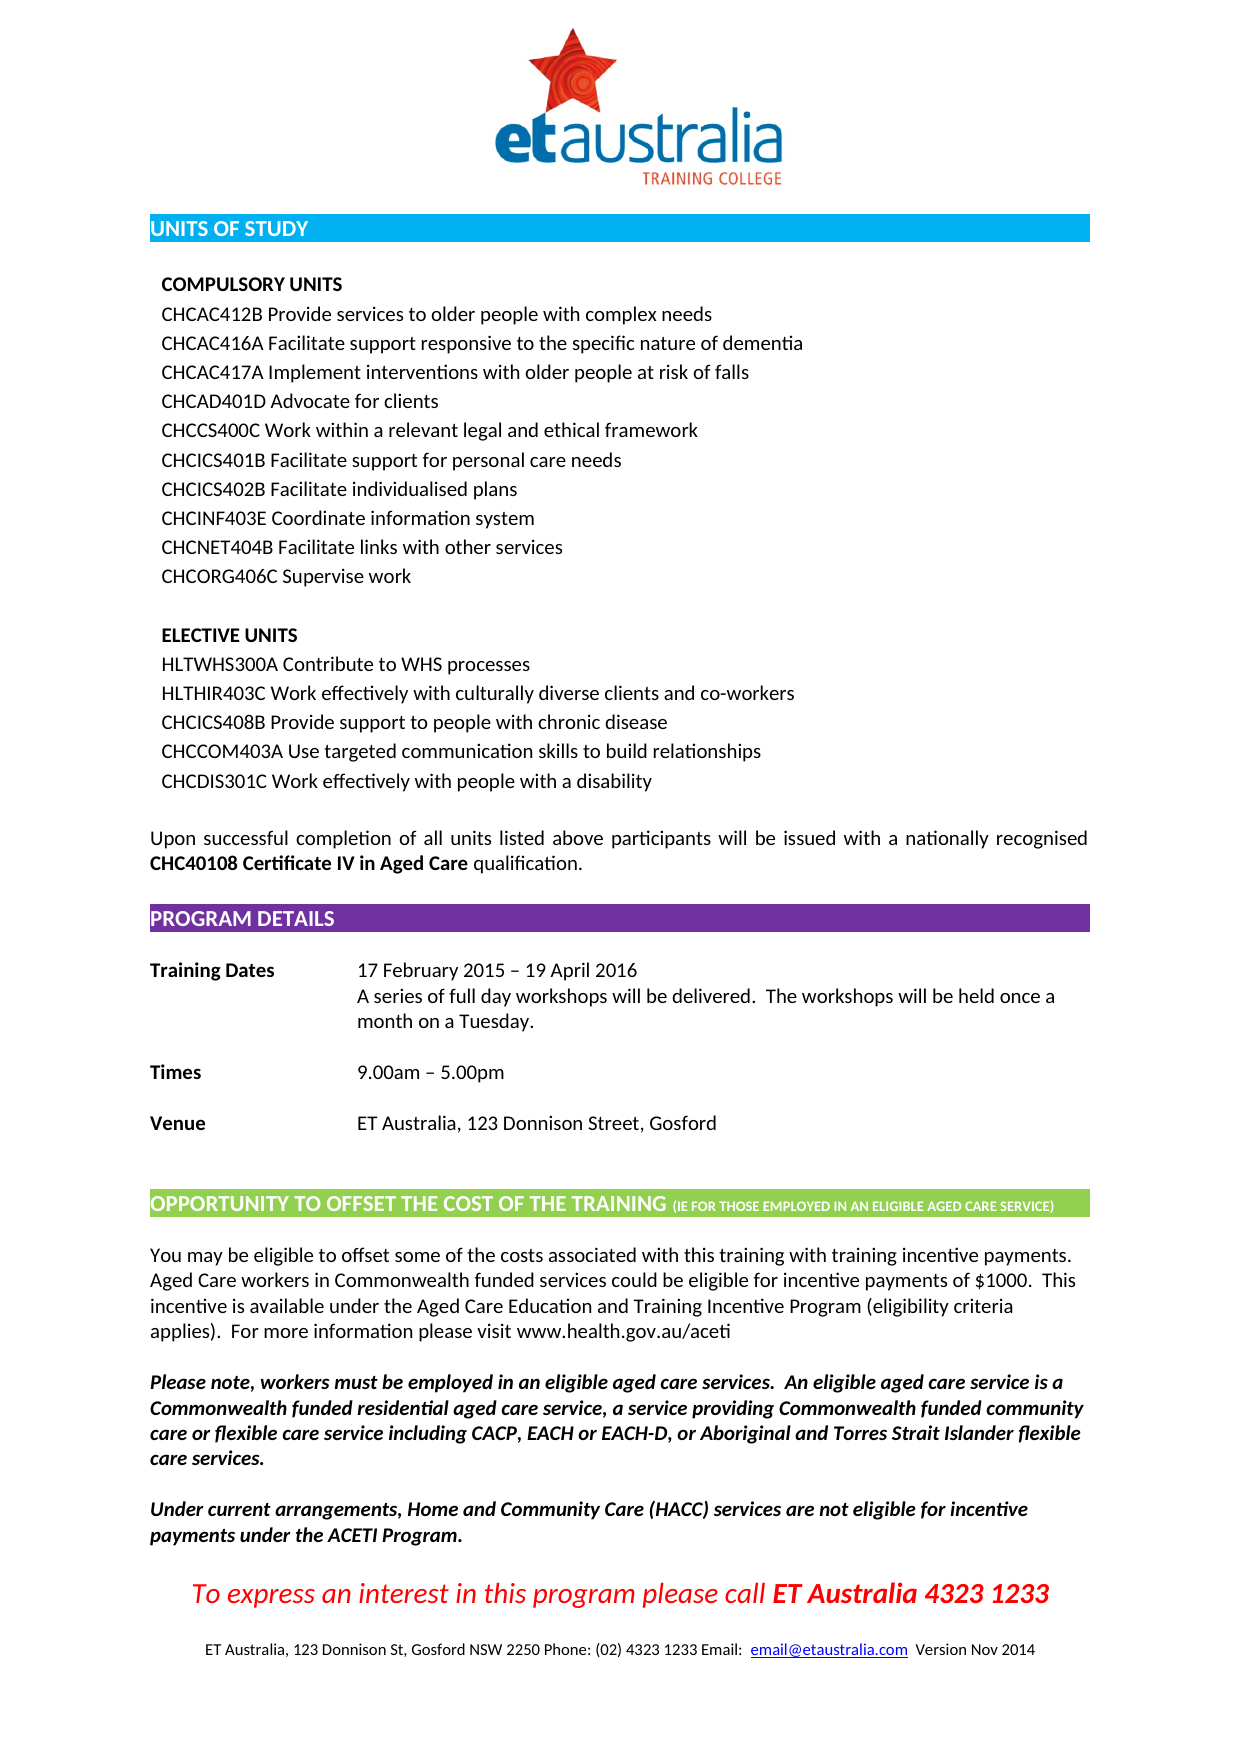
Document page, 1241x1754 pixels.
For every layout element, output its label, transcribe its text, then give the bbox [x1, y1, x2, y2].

text Times 9.00am – 5.00pm [150, 1059, 1090, 1084]
table_header COMPULSORY UNITS [150, 242, 1080, 300]
text PROGRAM DETAILS [150, 904, 1090, 932]
table_cell ELECTIVE UNITS HLTWHS300A Contribute to WHS processes HLTHIR403C Work effectively with culturally diverse clients and co-workers CHCICS408B Provide support to people with chronic disease CHCCOM403A Use targeted communication skills to build relationships CHCDIS301C Work effectively with people with a disability [150, 593, 1080, 797]
text OPPORTUNITY TO OFFSET THE COST OF THE TRAINING (IE FOR THOSE EMPLOYED IN AN ELIGIBLE AGED CARE SERVICE) [150, 1189, 1090, 1217]
text You may be eligible to offset some of the costs associated with this training with training incentive payments. Aged Care workers in Commonwealth funded services could be eligible for incentive payments of $1000. This incentive is available under the Aged Care Education and Training Incentive Program (eligibility criteria applies). For more information please visit www.health.gov.au/aceti [150, 1242, 1090, 1344]
picture [481, 14, 796, 204]
table_cell CHCAC412B Provide services to older people with complex needs CHCAC416A Facilitate support responsive to the specific nature of dementia CHCAC417A Implement interventions with older people at risk of falls CHCAD401D Advocate for clients CHCCS400C Work within a relevant legal and ethical framework CHCICS401B Facilitate support for personal care needs CHCICS402B Facilitate individualised plans CHCINF403E Coordinate information system CHCNET404B Facilitate links with other services CHCORG406C Supervise work [150, 300, 1080, 593]
text UNITS OF STUDY [150, 214, 1090, 242]
text Training Dates 17 February 2015 – 19 April 2016 [150, 957, 1090, 983]
text A series of full day workshops will be delivered. The workshops will be held once a month on a Tuesday. [150, 983, 1090, 1034]
text Venue ET Australia, 123 Donnison Street, Gosford [150, 1110, 1090, 1135]
text Upon successful completion of all units listed above participants will be issued with a nationally recognised CHC40108 Certificate IV in Aged Care qualification. [150, 825, 1090, 876]
text To express an interest in this program please call ET Australia 4323 1233 [150, 1575, 1090, 1611]
text Please note, workers must be employed in an eligible aged care services. An eligible aged care service is a Commonwealth funded residential aged care service, a service providing Commonwealth funded community care or flexible care service including CACP, EACH or EACH-D, or Aboriginal and Torres Strait Islander flexible care services. Under current arrangements, Home and Community Care (HACC) services are not eligible for incentive payments under the ACETI Program. [150, 1369, 1090, 1547]
